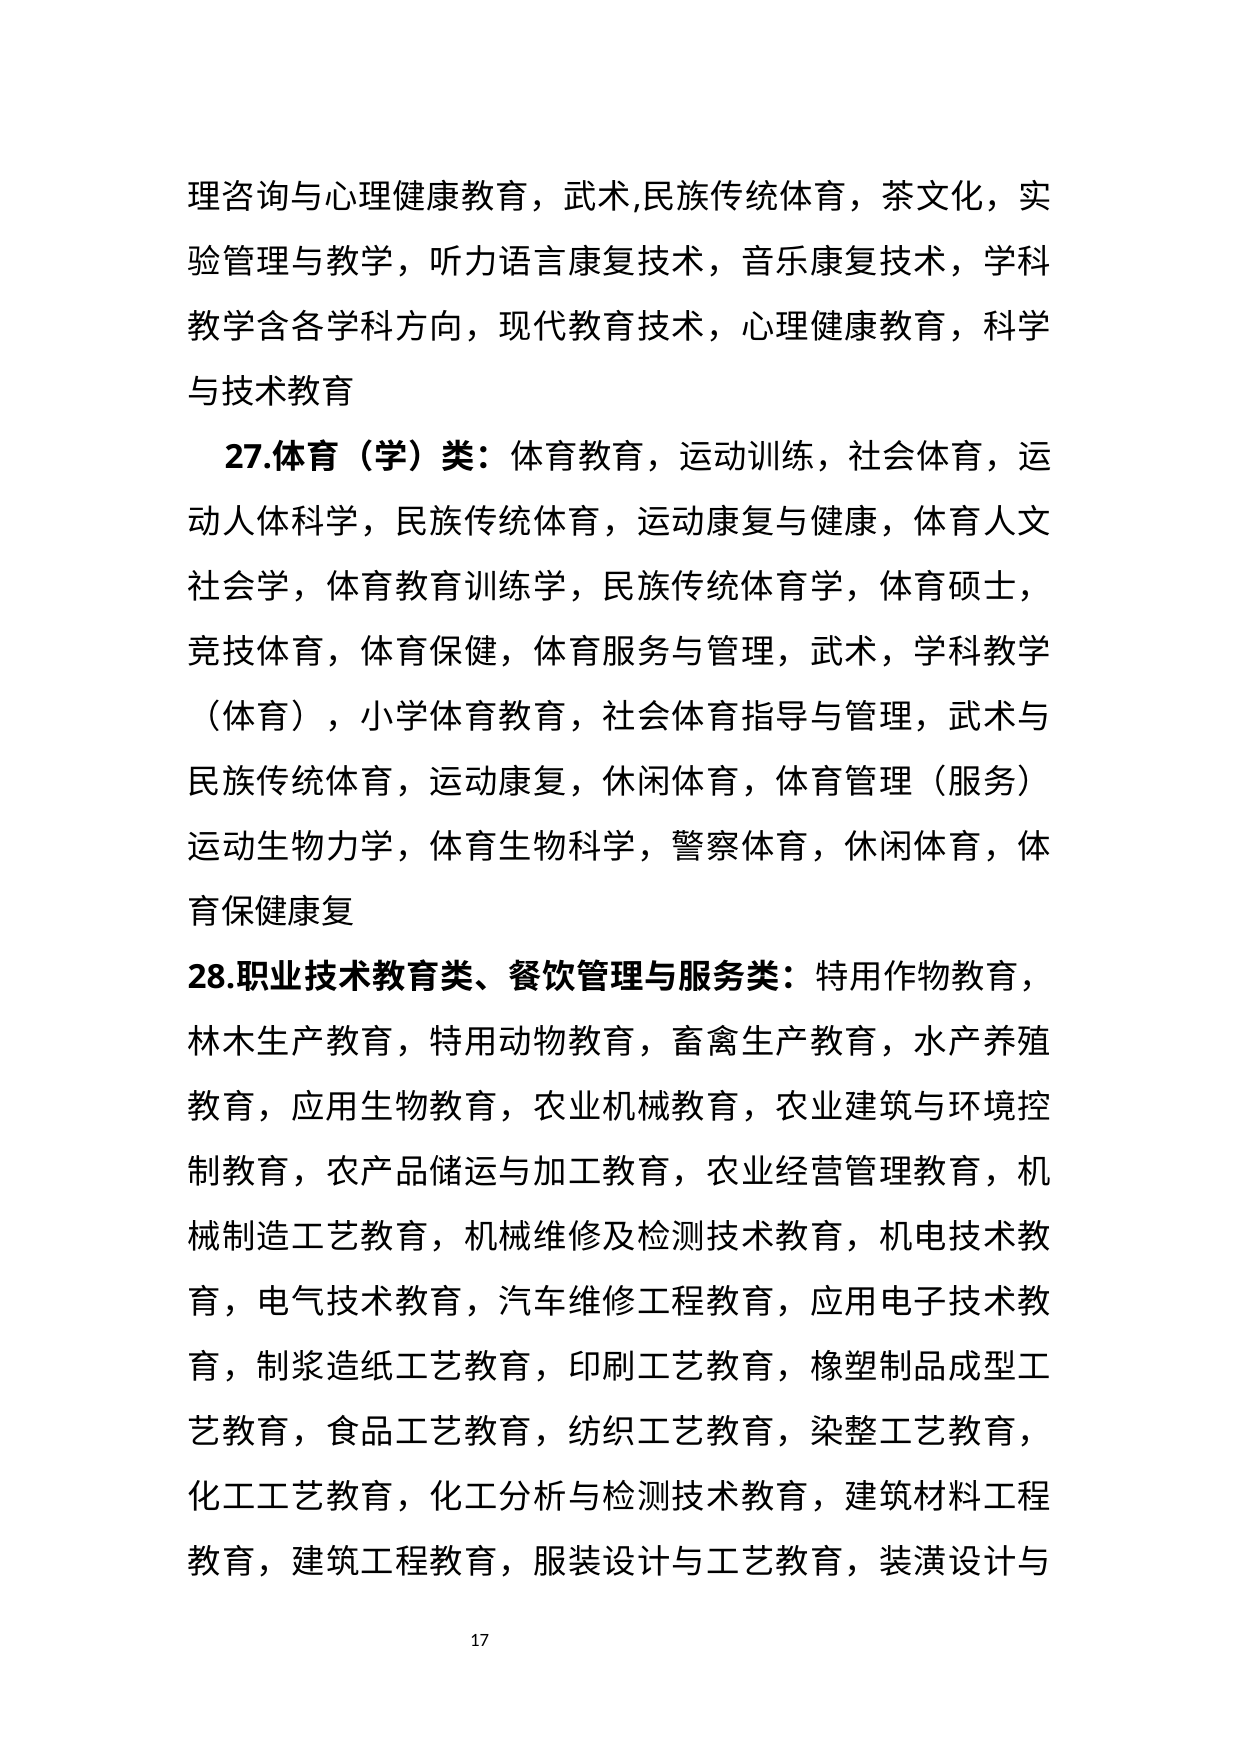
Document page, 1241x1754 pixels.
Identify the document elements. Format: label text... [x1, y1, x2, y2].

text 27.体育（学）类：体育教育，运动训练，社会体育，运动人体科学，民族传统体育，运动康复与健康，体育人文社会学，体育教育训练学，民族传统体育学，体育硕士，竞技体育，体育保健，体育服务与管理，武术，学科教学（体育），小学体育教育，社会体育指导与管理，武术与民族传统体育，运动康复，休闲体育，体育管理（服务），运动生物力学，体育生物科学，警察体育，休闲体育，体育保健康复 [187, 422, 1053, 942]
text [187, 942, 1053, 1592]
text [187, 162, 1053, 422]
